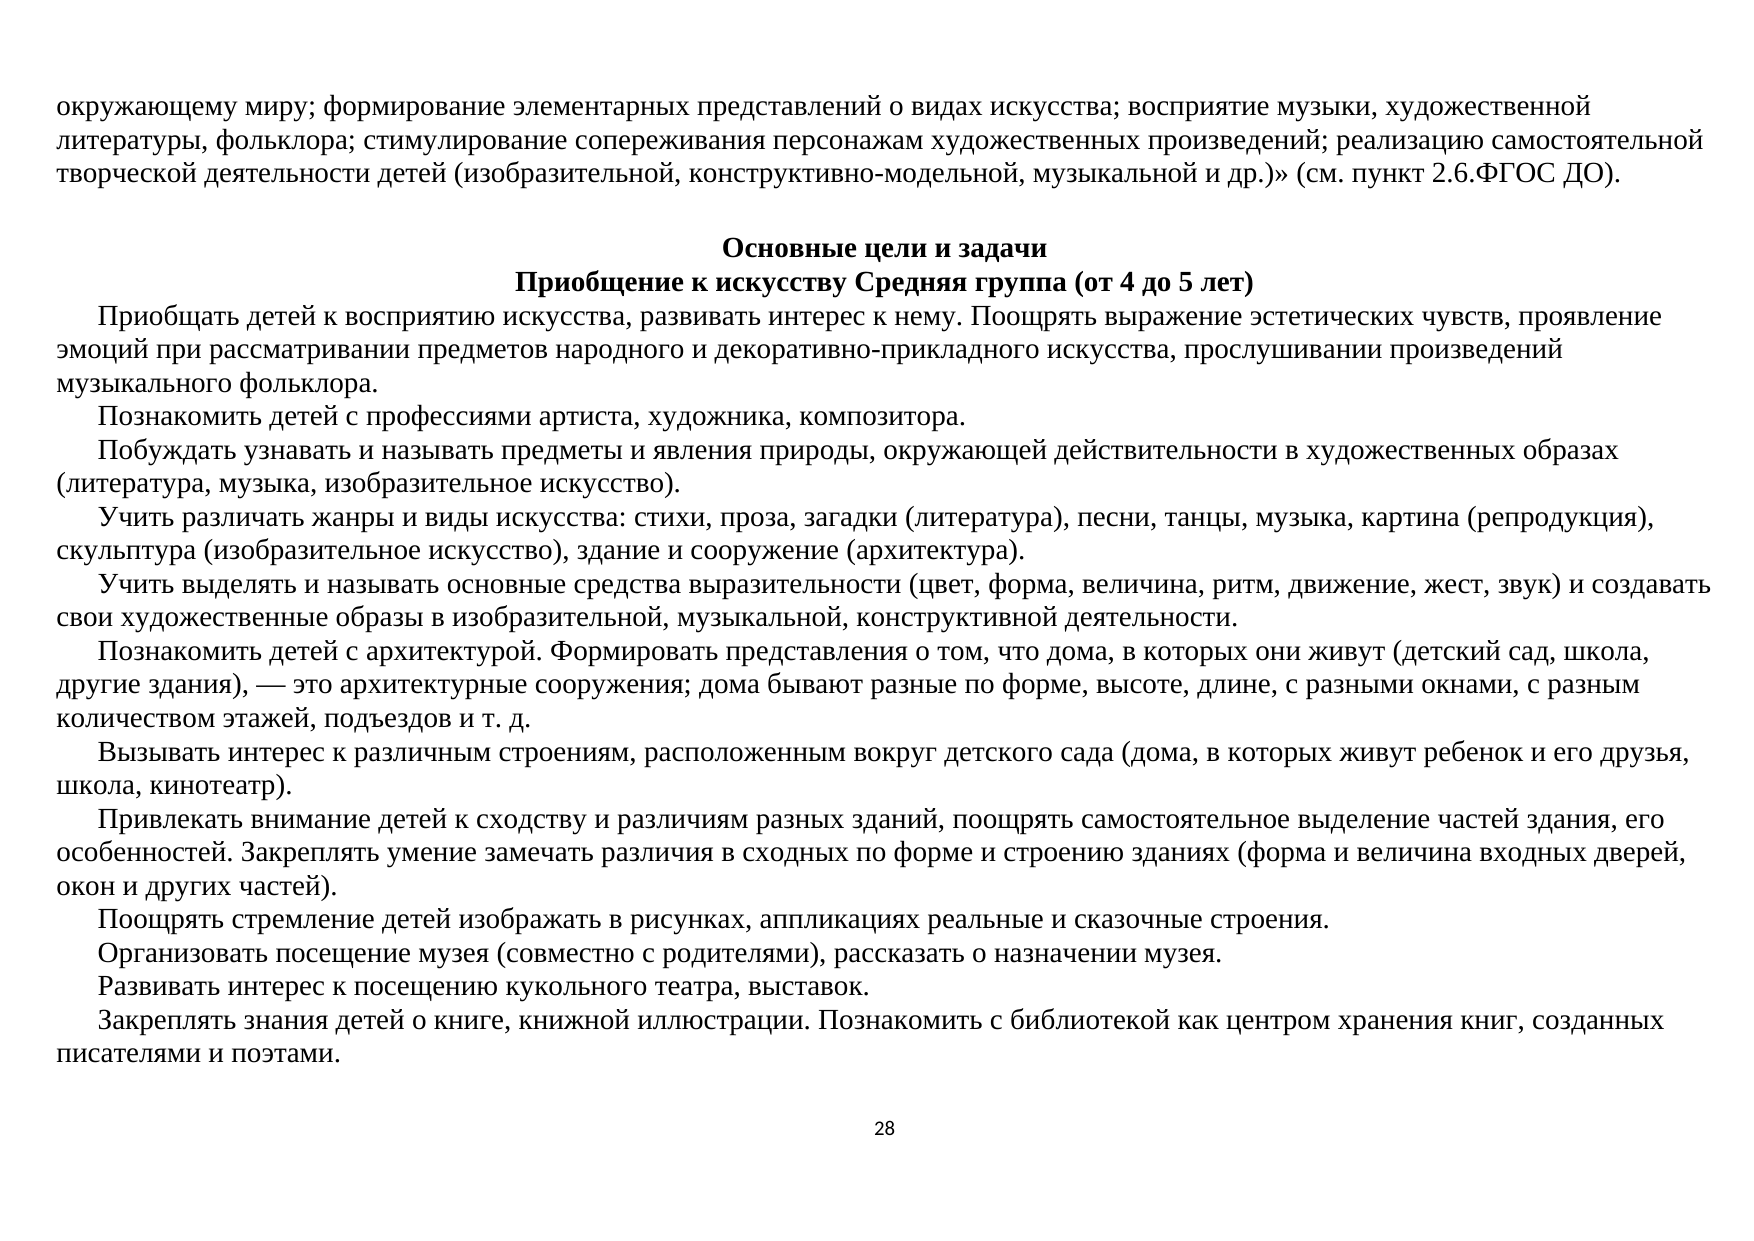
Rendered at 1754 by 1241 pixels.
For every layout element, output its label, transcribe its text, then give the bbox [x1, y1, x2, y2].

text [56, 88, 1713, 189]
text Основные цели и задачи [56, 231, 1713, 264]
text Учить различать жанры и виды искусства: стихи, проза, загадки (литература), песни, танцы, музыка, картина (репродукция), скульптура (изобразительное искусство), здание и сооружение (архитектура). [56, 499, 1713, 566]
text Познакомить детей с архитектурой. Формировать представления о том, что дома, в которых они живут (детский сад, школа, другие здания), — это архитектурные сооружения; дома бывают разные по форме, высоте, длине, с разными окнами, с разным количеством этажей, подъездов и т. д. [56, 633, 1713, 734]
text Организовать посещение музея (совместно с родителями), рассказать о назначении музея. [56, 935, 1713, 968]
text Закреплять знания детей о книге, книжной иллюстрации. Познакомить с библиотекой как центром хранения книг, созданных писателями и поэтами. [56, 1002, 1713, 1069]
text Приобщение к искусству Средняя группа (от 4 до 5 лет) [56, 264, 1713, 298]
text Приобщать детей к восприятию искусства, развивать интерес к нему. Поощрять выражение эстетических чувств, проявление эмоций при рассматривании предметов народного и декоративно-прикладного искусства, прослушивании произведений музыкального фольклора. [56, 298, 1713, 398]
text Привлекать внимание детей к сходству и различиям разных зданий, поощрять самостоятельное выделение частей здания, его особенностей. Закреплять умение замечать различия в сходных по форме и строению зданиях (форма и величина входных дверей, окон и других частей). [56, 801, 1713, 901]
text Вызывать интерес к различным строениям, расположенным вокруг детского сада (дома, в которых живут ребенок и его друзья, школа, кинотеатр). [56, 734, 1713, 801]
text Познакомить детей с профессиями артиста, художника, композитора. [56, 398, 1713, 432]
text Учить выделять и называть основные средства выразительности (цвет, форма, величина, ритм, движение, жест, звук) и создавать свои художественные образы в изобразительной, музыкальной, конструктивной деятельности. [56, 566, 1713, 633]
text Побуждать узнавать и называть предметы и явления природы, окружающей действительности в художественных образах (литература, музыка, изобразительное искусство). [56, 432, 1713, 499]
text Развивать интерес к посещению кукольного театра, выставок. [56, 968, 1713, 1002]
text Поощрять стремление детей изображать в рисунках, аппликациях реальные и сказочные строения. [56, 901, 1713, 935]
